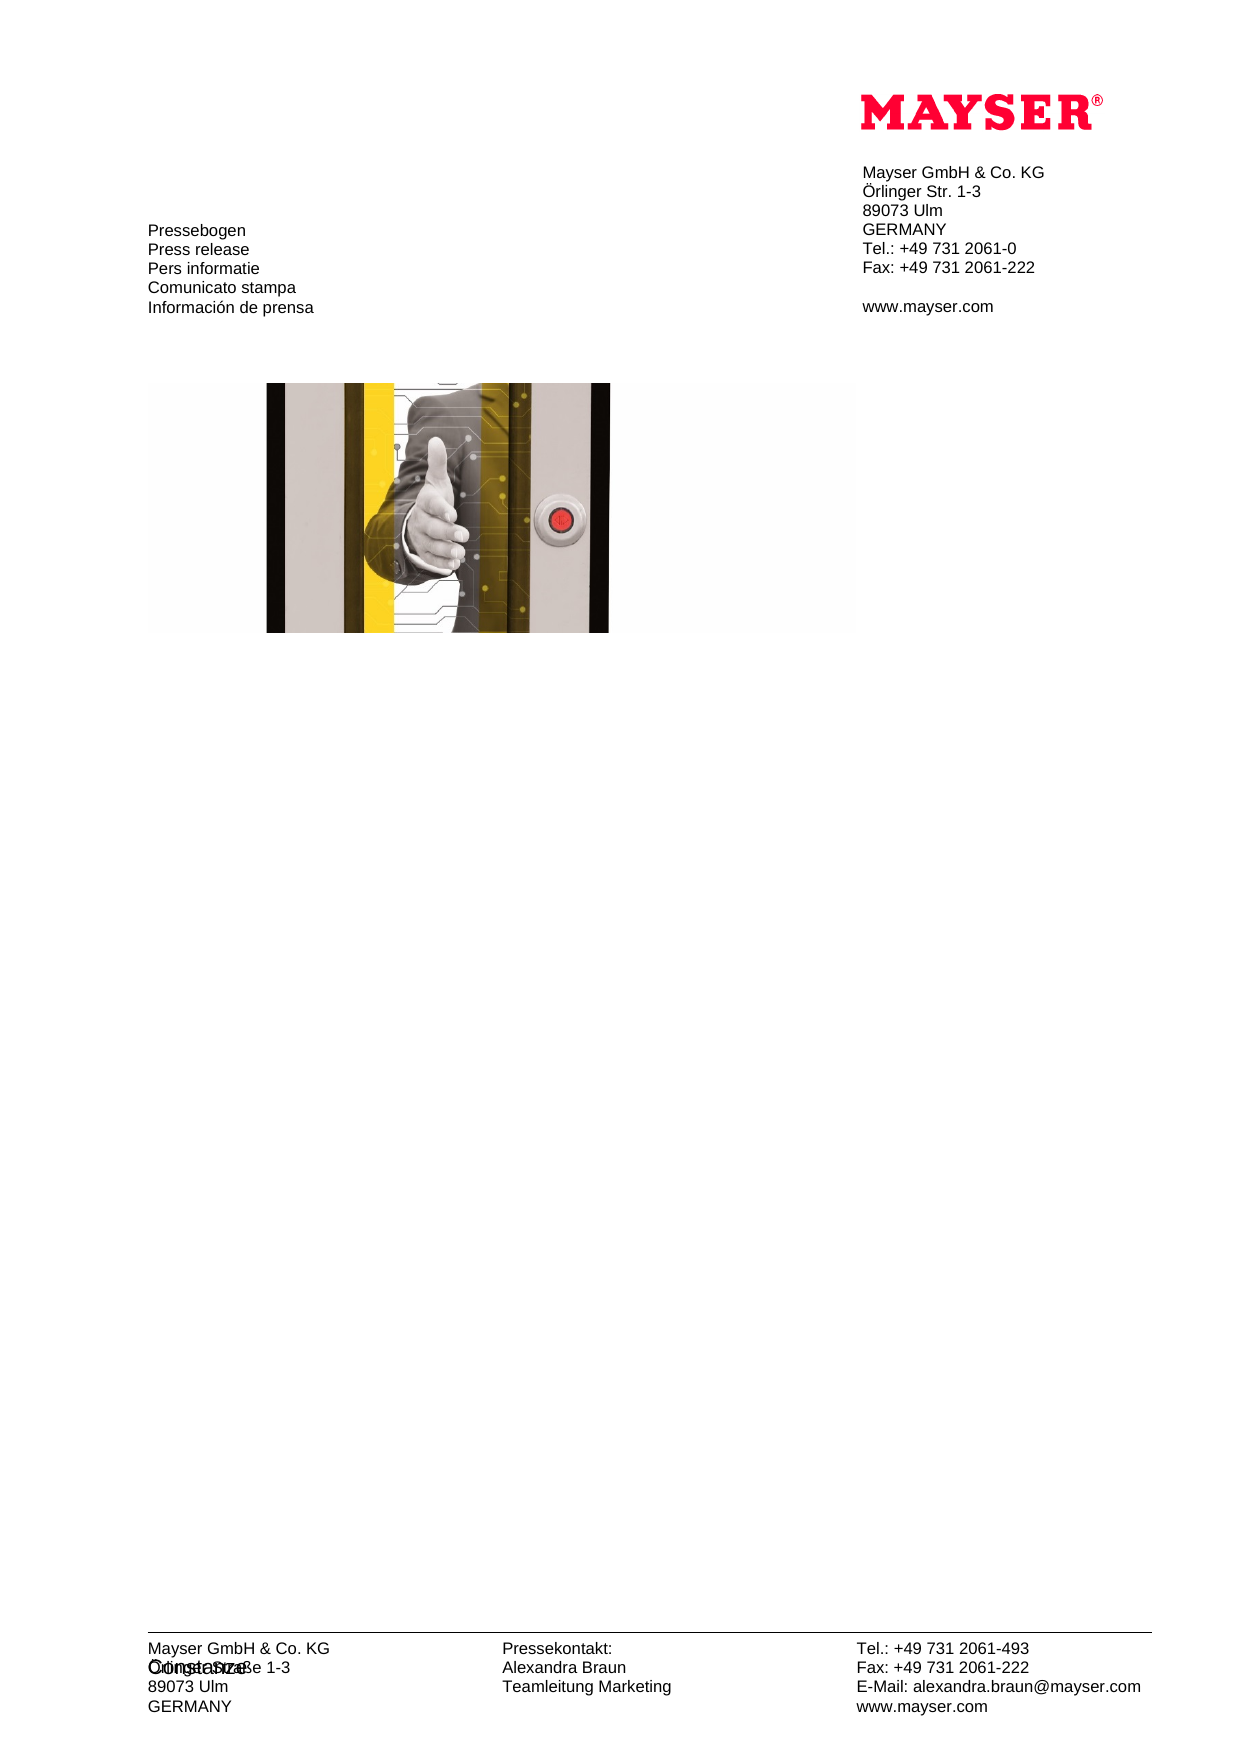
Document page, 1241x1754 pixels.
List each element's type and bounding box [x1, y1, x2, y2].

picture [859, 94, 1105, 132]
picture [147, 383, 857, 633]
